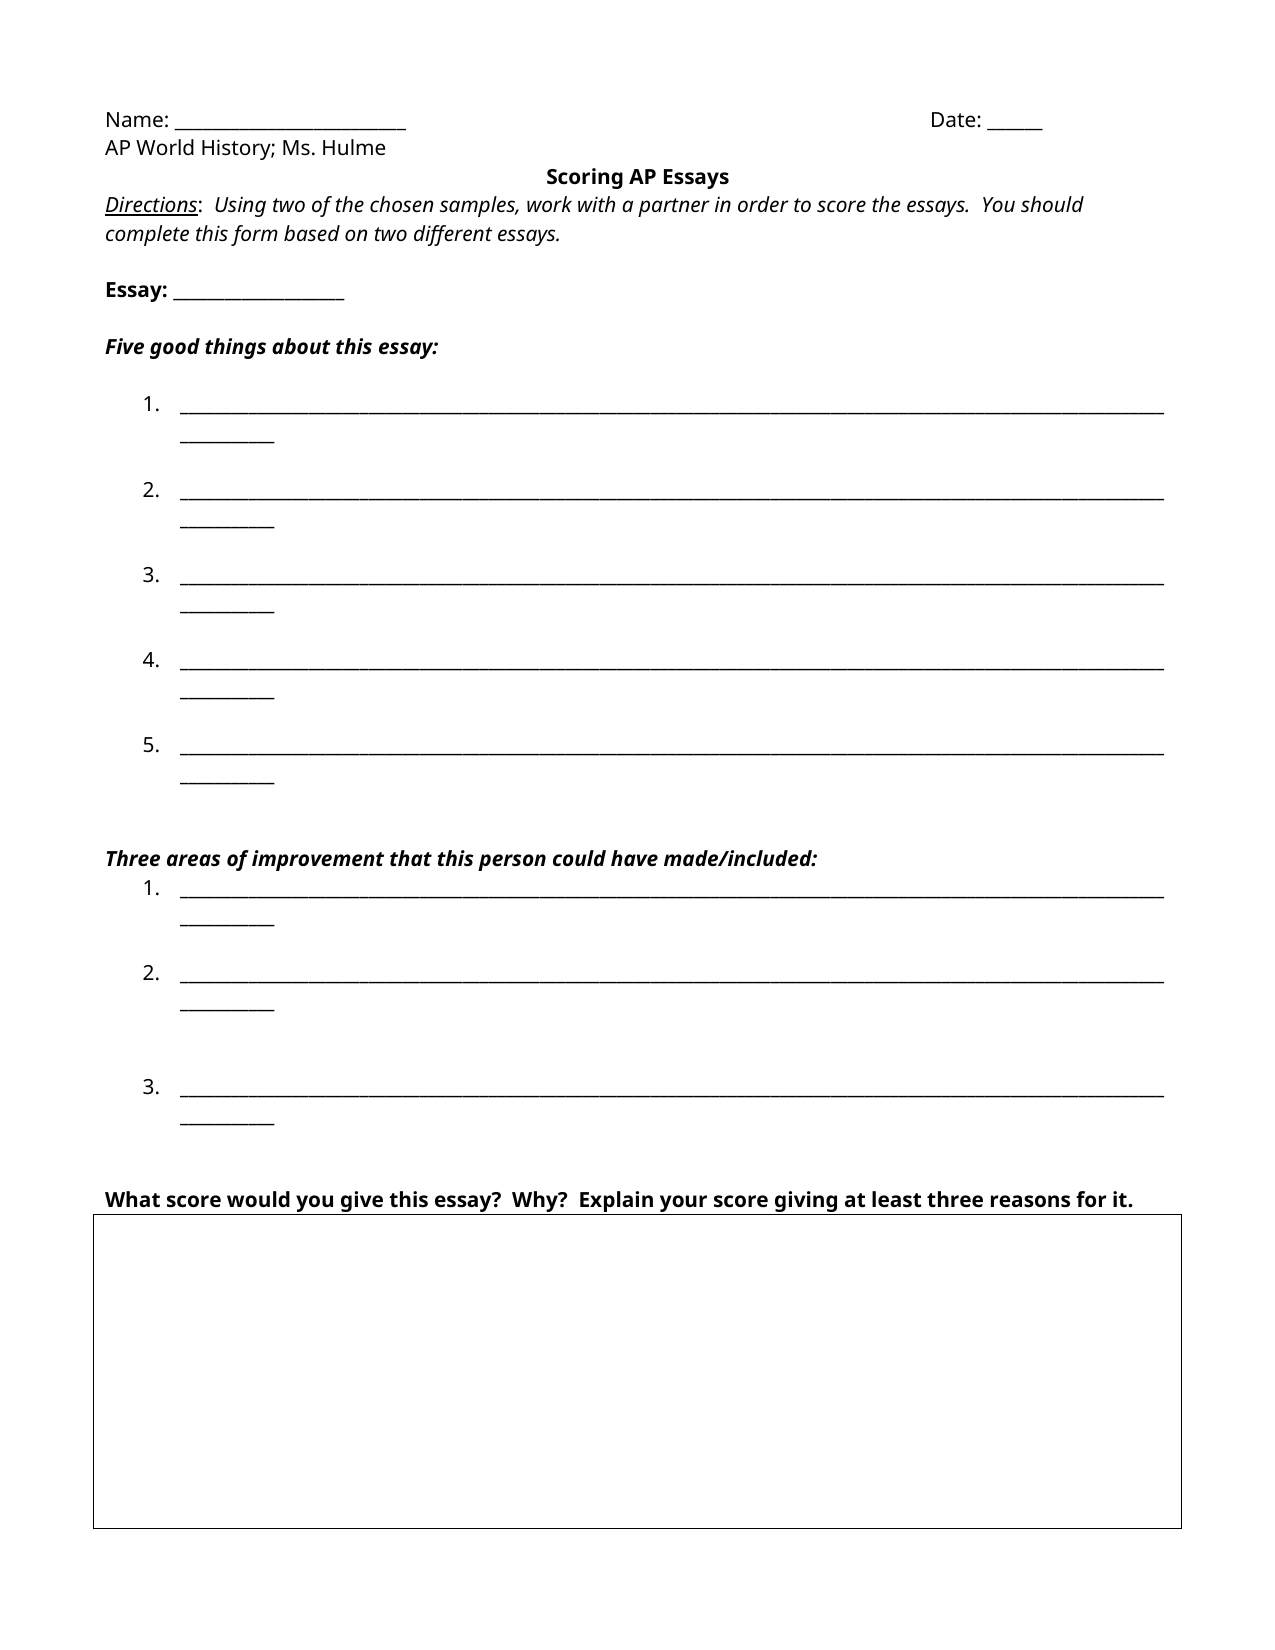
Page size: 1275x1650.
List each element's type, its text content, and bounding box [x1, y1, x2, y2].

text Scoring AP Essays [105, 162, 1170, 190]
table_header [94, 1215, 1181, 1528]
text What score would you give this essay? Why? Explain your score giving at least three reasons for it. [105, 1186, 1170, 1214]
list ______________________________________________________________________________________________________________________________ [142, 958, 1170, 1015]
text Three areas of improvement that this person could have made/included: [105, 844, 1170, 873]
list ______________________________________________________________________________________________________________________________ [142, 731, 1170, 787]
text Essay: ____________________ [105, 276, 1170, 304]
list ______________________________________________________________________________________________________________________________ [142, 475, 1170, 532]
list ______________________________________________________________________________________________________________________________ [142, 1072, 1170, 1129]
text Directions: Using two of the chosen samples, work with a partner in order to score the essays. You should complete this form based on two different essays. [105, 190, 1170, 247]
list ______________________________________________________________________________________________________________________________ [142, 645, 1170, 702]
list ______________________________________________________________________________________________________________________________ [142, 560, 1170, 617]
text Five good things about this essay: [105, 332, 1170, 361]
list ______________________________________________________________________________________________________________________________ [142, 389, 1170, 446]
list ______________________________________________________________________________________________________________________________ [142, 873, 1170, 930]
text AP World History; Ms. Hulme [105, 133, 1170, 162]
text Name: _________________________ Date: ______ [105, 105, 1170, 133]
